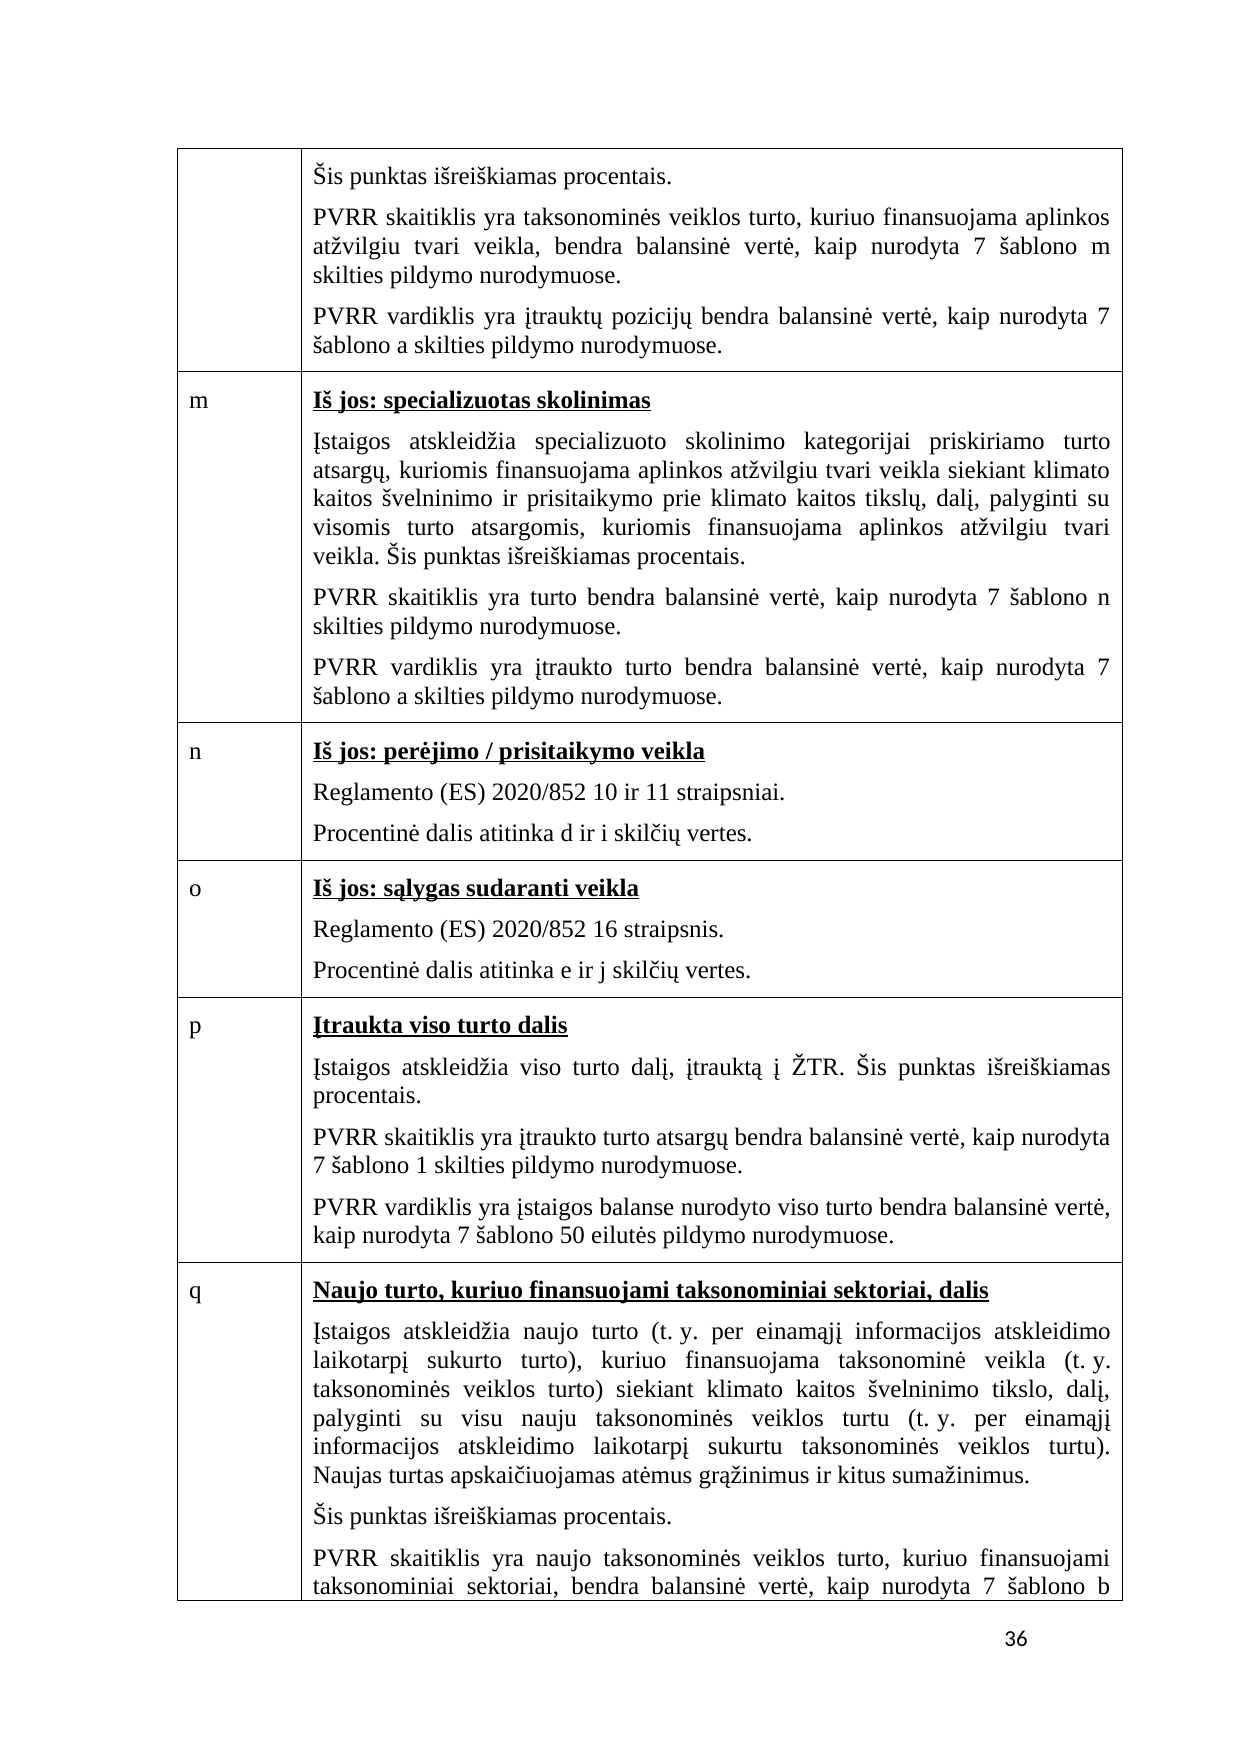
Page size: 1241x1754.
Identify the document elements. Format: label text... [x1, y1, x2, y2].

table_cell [302, 149, 1122, 371]
table_cell Iš jos: specializuotas skolinimas Įstaigos atskleidžia specializuoto skolinimo kategorijai priskiriamo turto atsargų, kuriomis finansuojama aplinkos atžvilgiu tvari veikla siekiant klimato kaitos švelninimo ir prisitaikymo prie klimato kaitos tikslų, dalį, palyginti su visomis turto atsargomis, kuriomis finansuojama aplinkos atžvilgiu tvari veikla. Šis punktas išreiškiamas procentais. PVRR skaitiklis yra turto bendra balansinė vertė, kaip nurodyta 7 šablono n skilties pildymo nurodymuose. PVRR vardiklis yra įtraukto turto bendra balansinė vertė, kaip nurodyta 7 šablono a skilties pildymo nurodymuose. [302, 372, 1122, 722]
table_cell l [178, 149, 301, 371]
table_cell p [178, 998, 301, 1262]
table_cell Iš jos: sąlygas sudaranti veikla Reglamento (ES) 2020/852 16 straipsnis. Procentinė dalis atitinka e ir j skilčių vertes. [302, 861, 1122, 997]
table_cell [302, 1263, 1122, 1600]
table_cell m [178, 372, 301, 722]
table_cell Iš jos: perėjimo / prisitaikymo veikla Reglamento (ES) 2020/852 10 ir 11 straipsniai. Procentinė dalis atitinka d ir i skilčių vertes. [302, 723, 1122, 859]
table_cell o [178, 861, 301, 997]
table_cell q [178, 1263, 301, 1600]
table_cell n [178, 723, 301, 859]
table_cell Įtraukta viso turto dalis Įstaigos atskleidžia viso turto dalį, įtrauktą į ŽTR. Šis punktas išreiškiamas procentais. PVRR skaitiklis yra įtraukto turto atsargų bendra balansinė vertė, kaip nurodyta 7 šablono 1 skilties pildymo nurodymuose. PVRR vardiklis yra įstaigos balanse nurodyto viso turto bendra balansinė vertė, kaip nurodyta 7 šablono 50 eilutės pildymo nurodymuose. [302, 998, 1122, 1262]
